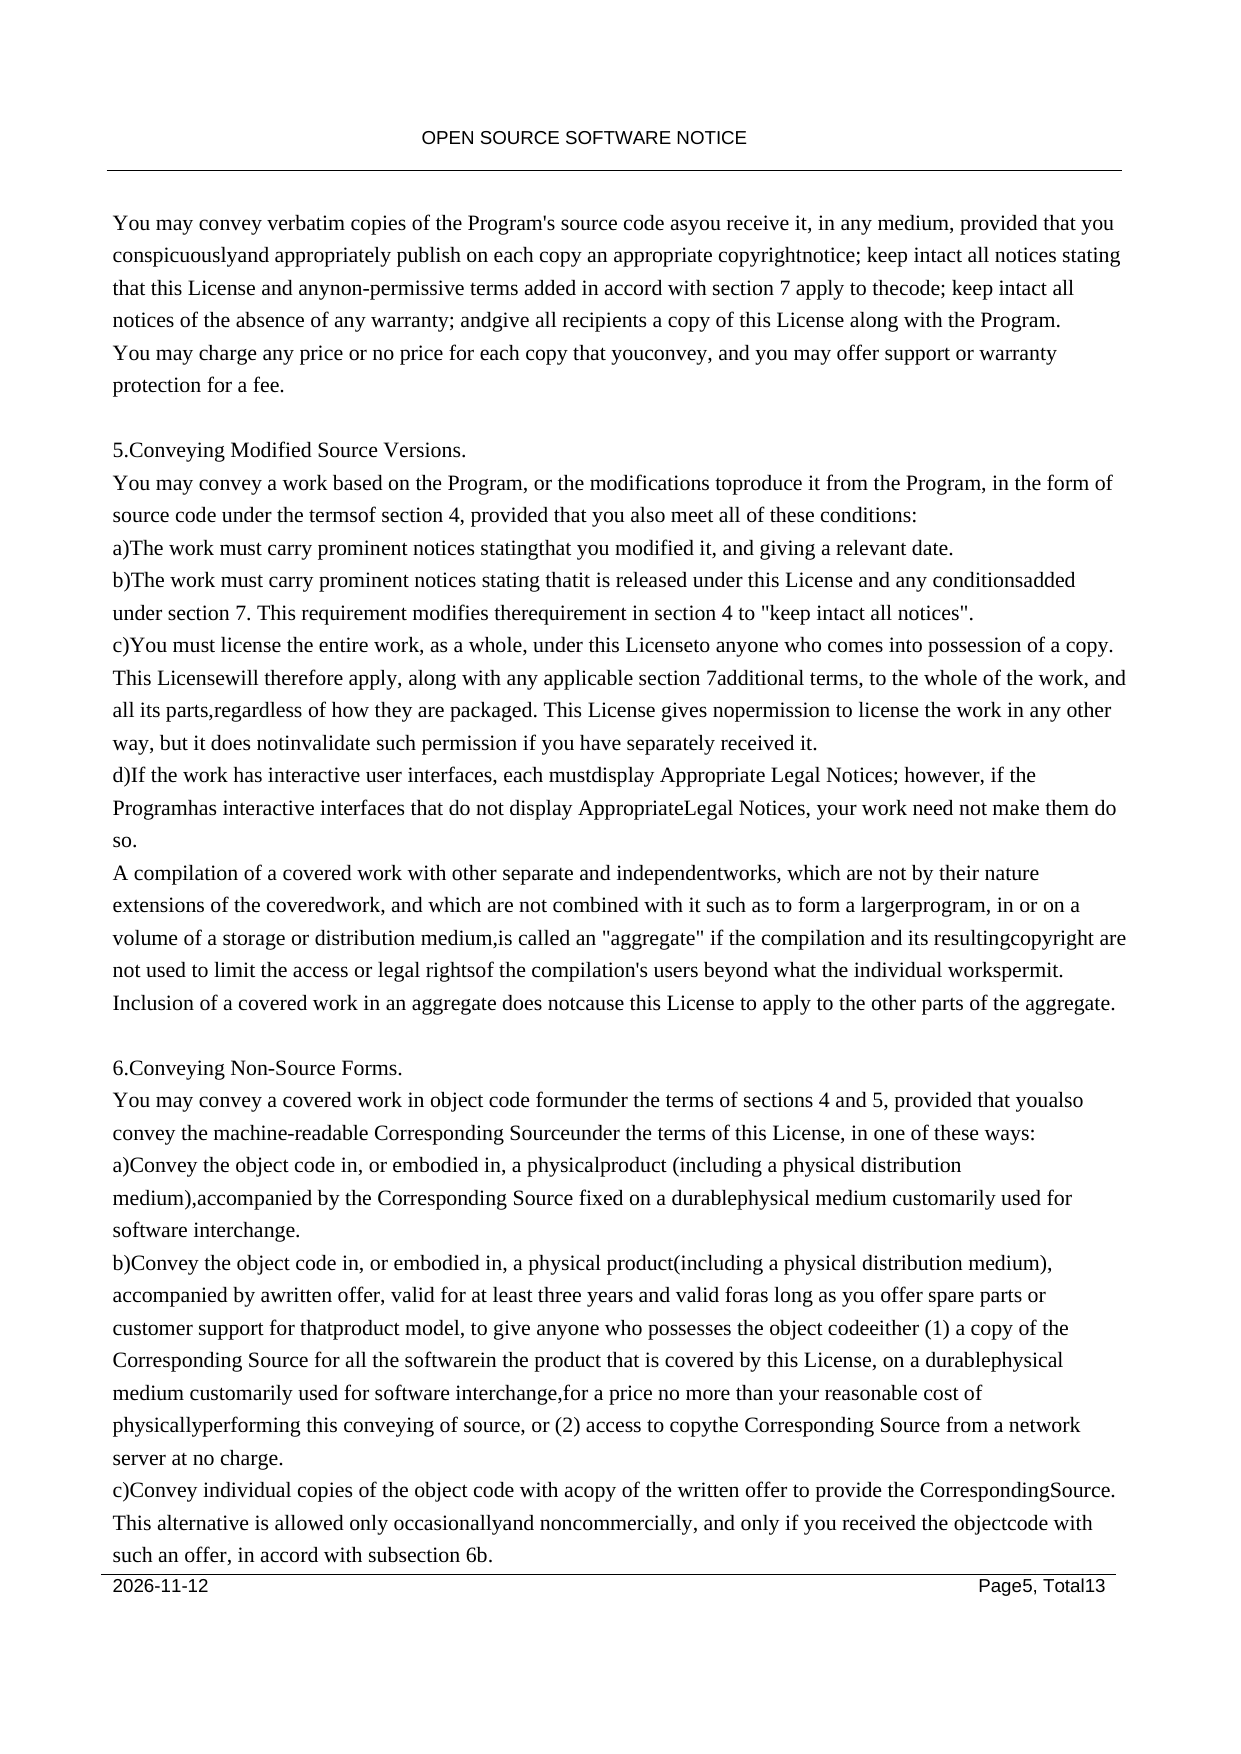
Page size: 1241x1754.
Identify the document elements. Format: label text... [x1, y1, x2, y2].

text 6.Conveying Non-Source Forms. [112, 1051, 1128, 1084]
text You may convey a work based on the Program, or the modifications toproduce it from the Program, in the form of source code under the termsof section 4, provided that you also meet all of these conditions: [112, 466, 1128, 531]
text c)Convey individual copies of the object code with acopy of the written offer to provide the CorrespondingSource. This alternative is allowed only occasionallyand noncommercially, and only if you received the objectcode with such an offer, in accord with subsection 6b. [112, 1474, 1128, 1571]
text 5.Conveying Modified Source Versions. [112, 434, 1128, 466]
text You may convey verbatim copies of the Program's source code asyou receive it, in any medium, provided that you conspicuouslyand appropriately publish on each copy an appropriate copyrightnotice; keep intact all notices stating that this License and anynon-permissive terms added in accord with section 7 apply to thecode; keep intact all notices of the absence of any warranty; andgive all recipients a copy of this License along with the Program. [112, 206, 1128, 336]
text a)Convey the object code in, or embodied in, a physicalproduct (including a physical distribution medium),accompanied by the Corresponding Source fixed on a durablephysical medium customarily used for software interchange. [112, 1149, 1128, 1246]
text b)Convey the object code in, or embodied in, a physical product(including a physical distribution medium), accompanied by awritten offer, valid for at least three years and valid foras long as you offer spare parts or customer support for thatproduct model, to give anyone who possesses the object codeeither (1) a copy of the Corresponding Source for all the softwarein the product that is covered by this License, on a durablephysical medium customarily used for software interchange,for a price no more than your reasonable cost of physicallyperforming this conveying of source, or (2) access to copythe Corresponding Source from a network server at no charge. [112, 1246, 1128, 1474]
text You may convey a covered work in object code formunder the terms of sections 4 and 5, provided that youalso convey the machine-readable Corresponding Sourceunder the terms of this License, in one of these ways: [112, 1084, 1128, 1149]
text You may charge any price or no price for each copy that youconvey, and you may offer support or warranty protection for a fee. [112, 336, 1128, 401]
text c)You must license the entire work, as a whole, under this Licenseto anyone who comes into possession of a copy. This Licensewill therefore apply, along with any applicable section 7additional terms, to the whole of the work, and all its parts,regardless of how they are packaged. This License gives nopermission to license the work in any other way, but it does notinvalidate such permission if you have separately received it. [112, 629, 1128, 759]
text a)The work must carry prominent notices statingthat you modified it, and giving a relevant date. [112, 531, 1128, 564]
text A compilation of a covered work with other separate and independentworks, which are not by their nature extensions of the coveredwork, and which are not combined with it such as to form a largerprogram, in or on a volume of a storage or distribution medium,is called an "aggregate" if the compilation and its resultingcopyright are not used to limit the access or legal rightsof the compilation's users beyond what the individual workspermit. Inclusion of a covered work in an aggregate does notcause this License to apply to the other parts of the aggregate. [112, 856, 1128, 1019]
text d)If the work has interactive user interfaces, each mustdisplay Appropriate Legal Notices; however, if the Programhas interactive interfaces that do not display AppropriateLegal Notices, your work need not make them do so. [112, 759, 1128, 856]
text b)The work must carry prominent notices stating thatit is released under this License and any conditionsadded under section 7. This requirement modifies therequirement in section 4 to "keep intact all notices". [112, 564, 1128, 629]
